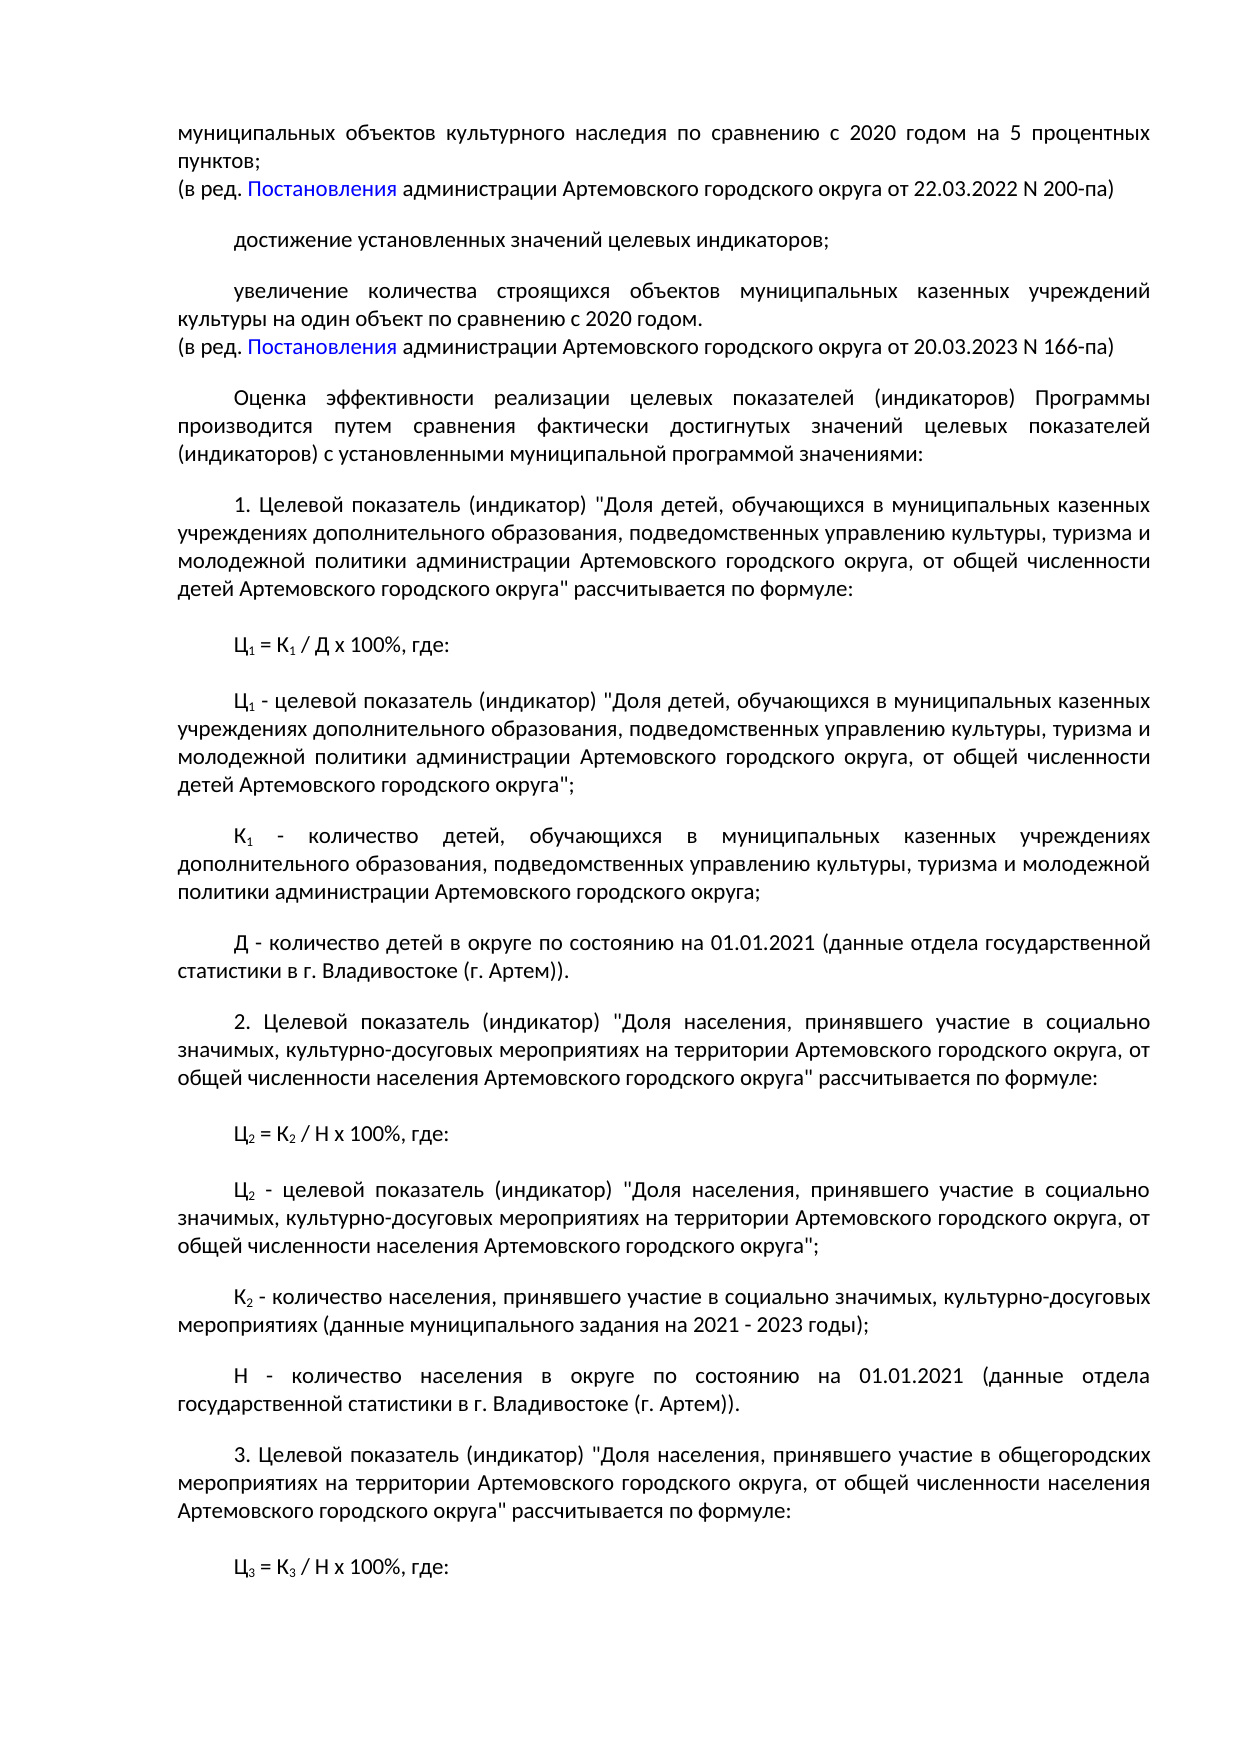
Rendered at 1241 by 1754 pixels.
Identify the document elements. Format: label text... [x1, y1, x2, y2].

text К1 - количество детей, обучающихся в муниципальных казенных учреждениях дополнительного образования, подведомственных управлению культуры, туризма и молодежной политики администрации Артемовского городского округа; [177, 821, 1152, 905]
text Ц1 = К1 / Д x 100%, где: [177, 630, 1152, 658]
text Ц3 = К3 / Н x 100%, где: [177, 1552, 1152, 1580]
text Ц2 = К2 / Н x 100%, где: [177, 1119, 1152, 1147]
text 3. Целевой показатель (индикатор) "Доля населения, принявшего участие в общегородских мероприятиях на территории Артемовского городского округа, от общей численности населения Артемовского городского округа" рассчитывается по формуле: [177, 1440, 1152, 1524]
text Оценка эффективности реализации целевых показателей (индикаторов) Программы производится путем сравнения фактически достигнутых значений целевых показателей (индикаторов) с установленными муниципальной программой значениями: [177, 383, 1152, 467]
text Д - количество детей в округе по состоянию на 01.01.2021 (данные отдела государственной статистики в г. Владивостоке (г. Артем)). [177, 928, 1152, 984]
text Ц2 - целевой показатель (индикатор) "Доля населения, принявшего участие в социально значимых, культурно-досуговых мероприятиях на территории Артемовского городского округа, от общей численности населения Артемовского городского округа"; [177, 1175, 1152, 1259]
text Ц1 - целевой показатель (индикатор) "Доля детей, обучающихся в муниципальных казенных учреждениях дополнительного образования, подведомственных управлению культуры, туризма и молодежной политики администрации Артемовского городского округа, от общей численности детей Артемовского городского округа"; [177, 686, 1152, 798]
text (в ред. Постановления администрации Артемовского городского округа от 20.03.2023 N 166-па) [177, 332, 1152, 360]
text 2. Целевой показатель (индикатор) "Доля населения, принявшего участие в социально значимых, культурно-досуговых мероприятиях на территории Артемовского городского округа, от общей численности населения Артемовского городского округа" рассчитывается по формуле: [177, 1007, 1152, 1091]
text Н - количество населения в округе по состоянию на 01.01.2021 (данные отдела государственной статистики в г. Владивостоке (г. Артем)). [177, 1361, 1152, 1417]
text достижение установленных значений целевых индикаторов; [177, 225, 1152, 253]
text 1. Целевой показатель (индикатор) "Доля детей, обучающихся в муниципальных казенных учреждениях дополнительного образования, подведомственных управлению культуры, туризма и молодежной политики администрации Артемовского городского округа, от общей численности детей Артемовского городского округа" рассчитывается по формуле: [177, 490, 1152, 602]
text увеличение количества строящихся объектов муниципальных казенных учреждений культуры на один объект по сравнению с 2020 годом. [177, 276, 1152, 332]
text К2 - количество населения, принявшего участие в социально значимых, культурно-досуговых мероприятиях (данные муниципального задания на 2021 - 2023 годы); [177, 1282, 1152, 1338]
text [177, 118, 1152, 174]
text (в ред. Постановления администрации Артемовского городского округа от 22.03.2022 N 200-па) [177, 174, 1152, 202]
